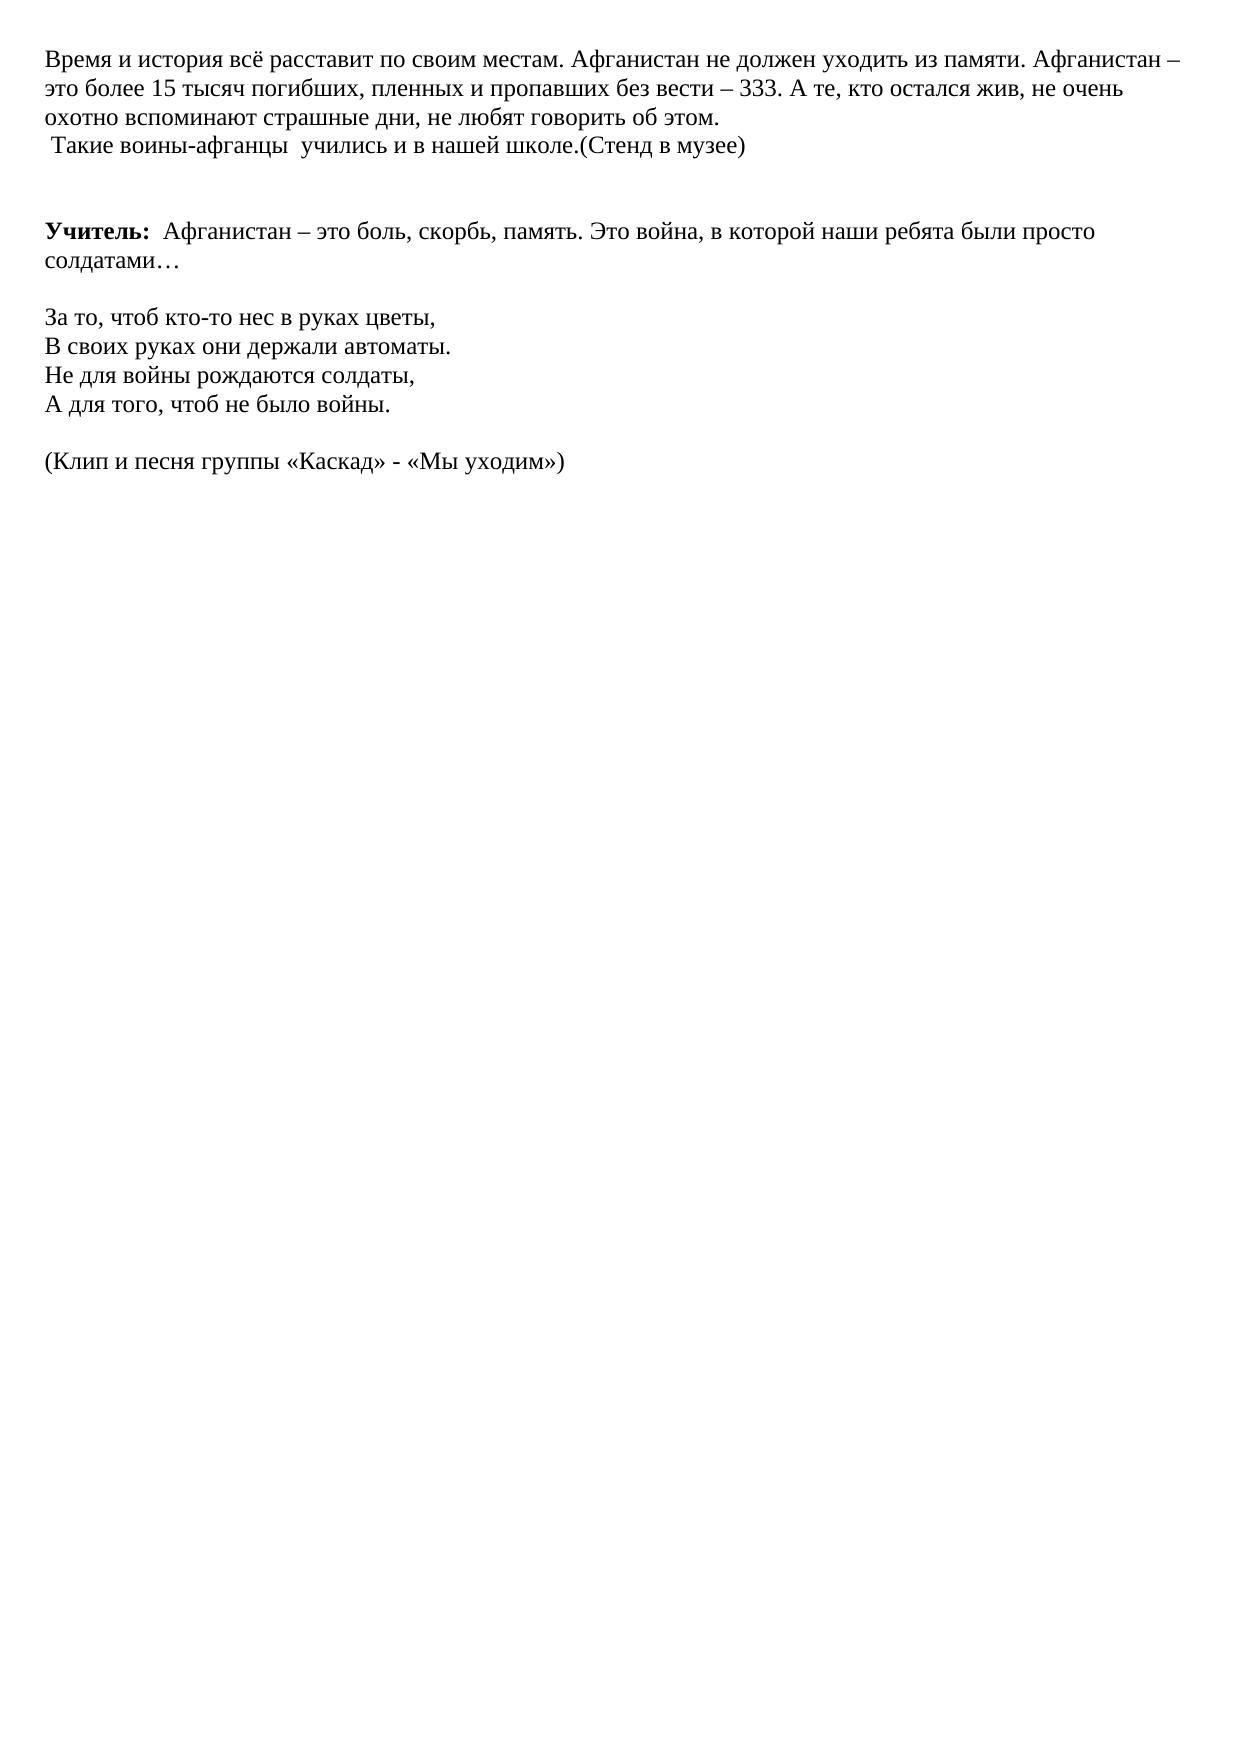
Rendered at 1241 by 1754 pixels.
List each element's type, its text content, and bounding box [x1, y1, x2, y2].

text (Клип и песня группы «Каскад» - «Мы уходим») [44, 446, 1196, 475]
text Такие воины-афганцы учились и в нашей школе.(Стенд в музее) [44, 131, 1196, 159]
text За то, чтоб кто-то нес в руках цветы, В своих руках они держали автоматы. Не для войны рождаются солдаты, А для того, чтоб не было войны. [44, 302, 1196, 417]
text Время и история всё расставит по своим местам. Афганистан не должен уходить из памяти. Афганистан – это более 15 тысяч погибших, пленных и пропавших без вести – 333. А те, кто остался жив, не очень охотно вспоминают страшные дни, не любят говорить об этом. [44, 44, 1196, 131]
text Учитель: Афганистан – это боль, скорбь, память. Это война, в которой наши ребята были просто солдатами… [44, 216, 1196, 274]
